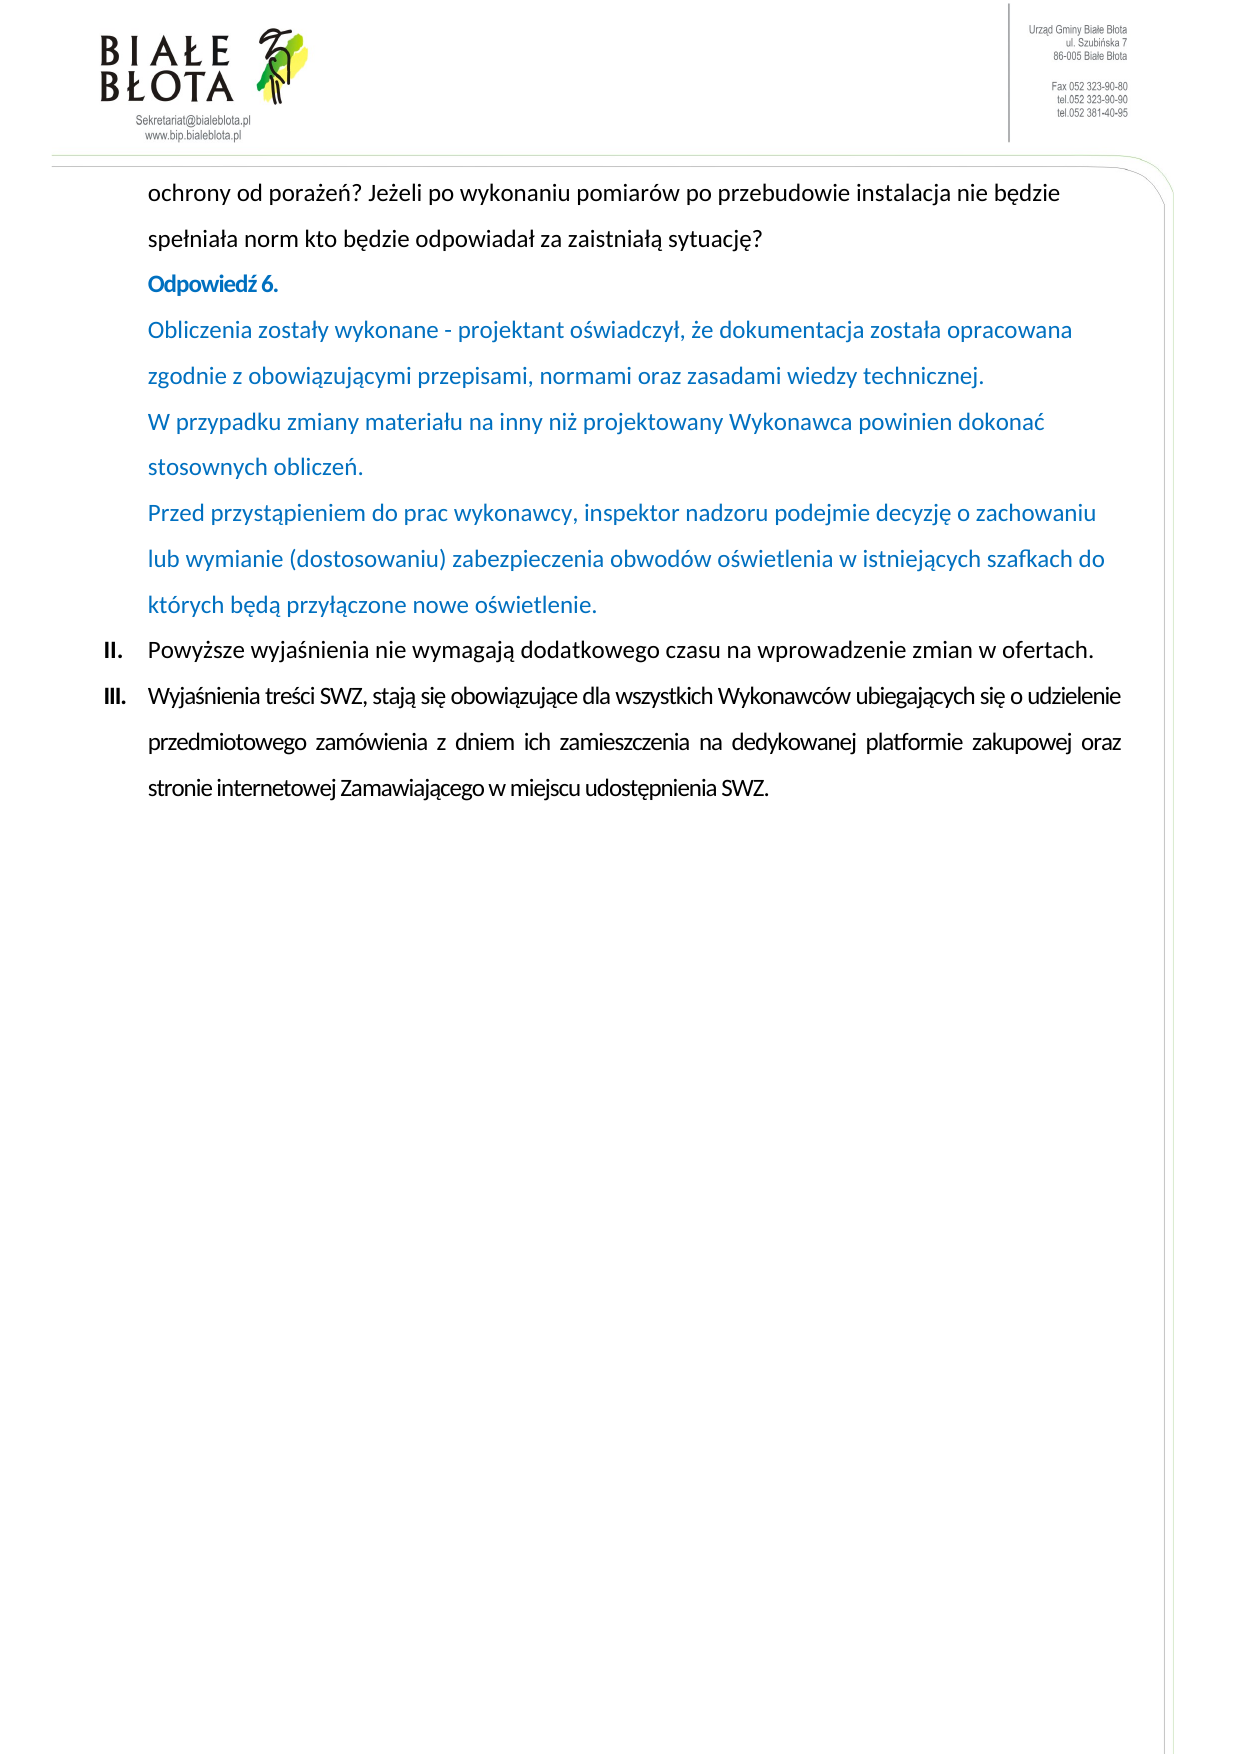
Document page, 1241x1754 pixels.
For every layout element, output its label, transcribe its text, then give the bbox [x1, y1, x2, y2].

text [148, 177, 1122, 253]
picture [51, 3, 1174, 1754]
text W przypadku zmiany materiału na inny niż projektowany Wykonawca powinien dokonać stosownych obliczeń. [148, 406, 1122, 482]
text Odpowiedź 6. [148, 269, 1122, 299]
list Wyjaśnienia treści SWZ, stają się obowiązujące dla wszystkich Wykonawców ubiegających się o udzielenie przedmiotowego zamówienia z dniem ich zamieszczenia na dedykowanej platformie zakupowej oraz stronie internetowej Zamawiającego w miejscu udostępnienia SWZ. [103, 680, 1122, 802]
list Powyższe wyjaśnienia nie wymagają dodatkowego czasu na wprowadzenie zmian w ofertach. [103, 634, 1122, 665]
text Obliczenia zostały wykonane - projektant oświadczył, że dokumentacja została opracowana zgodnie z obowiązującymi przepisami, normami oraz zasadami wiedzy technicznej. [148, 314, 1122, 391]
text Przed przystąpieniem do prac wykonawcy, inspektor nadzoru podejmie decyzję o zachowaniu lub wymianie (dostosowaniu) zabezpieczenia obwodów oświetlenia w istniejących szafkach do których będą przyłączone nowe oświetlenie. [148, 497, 1122, 619]
